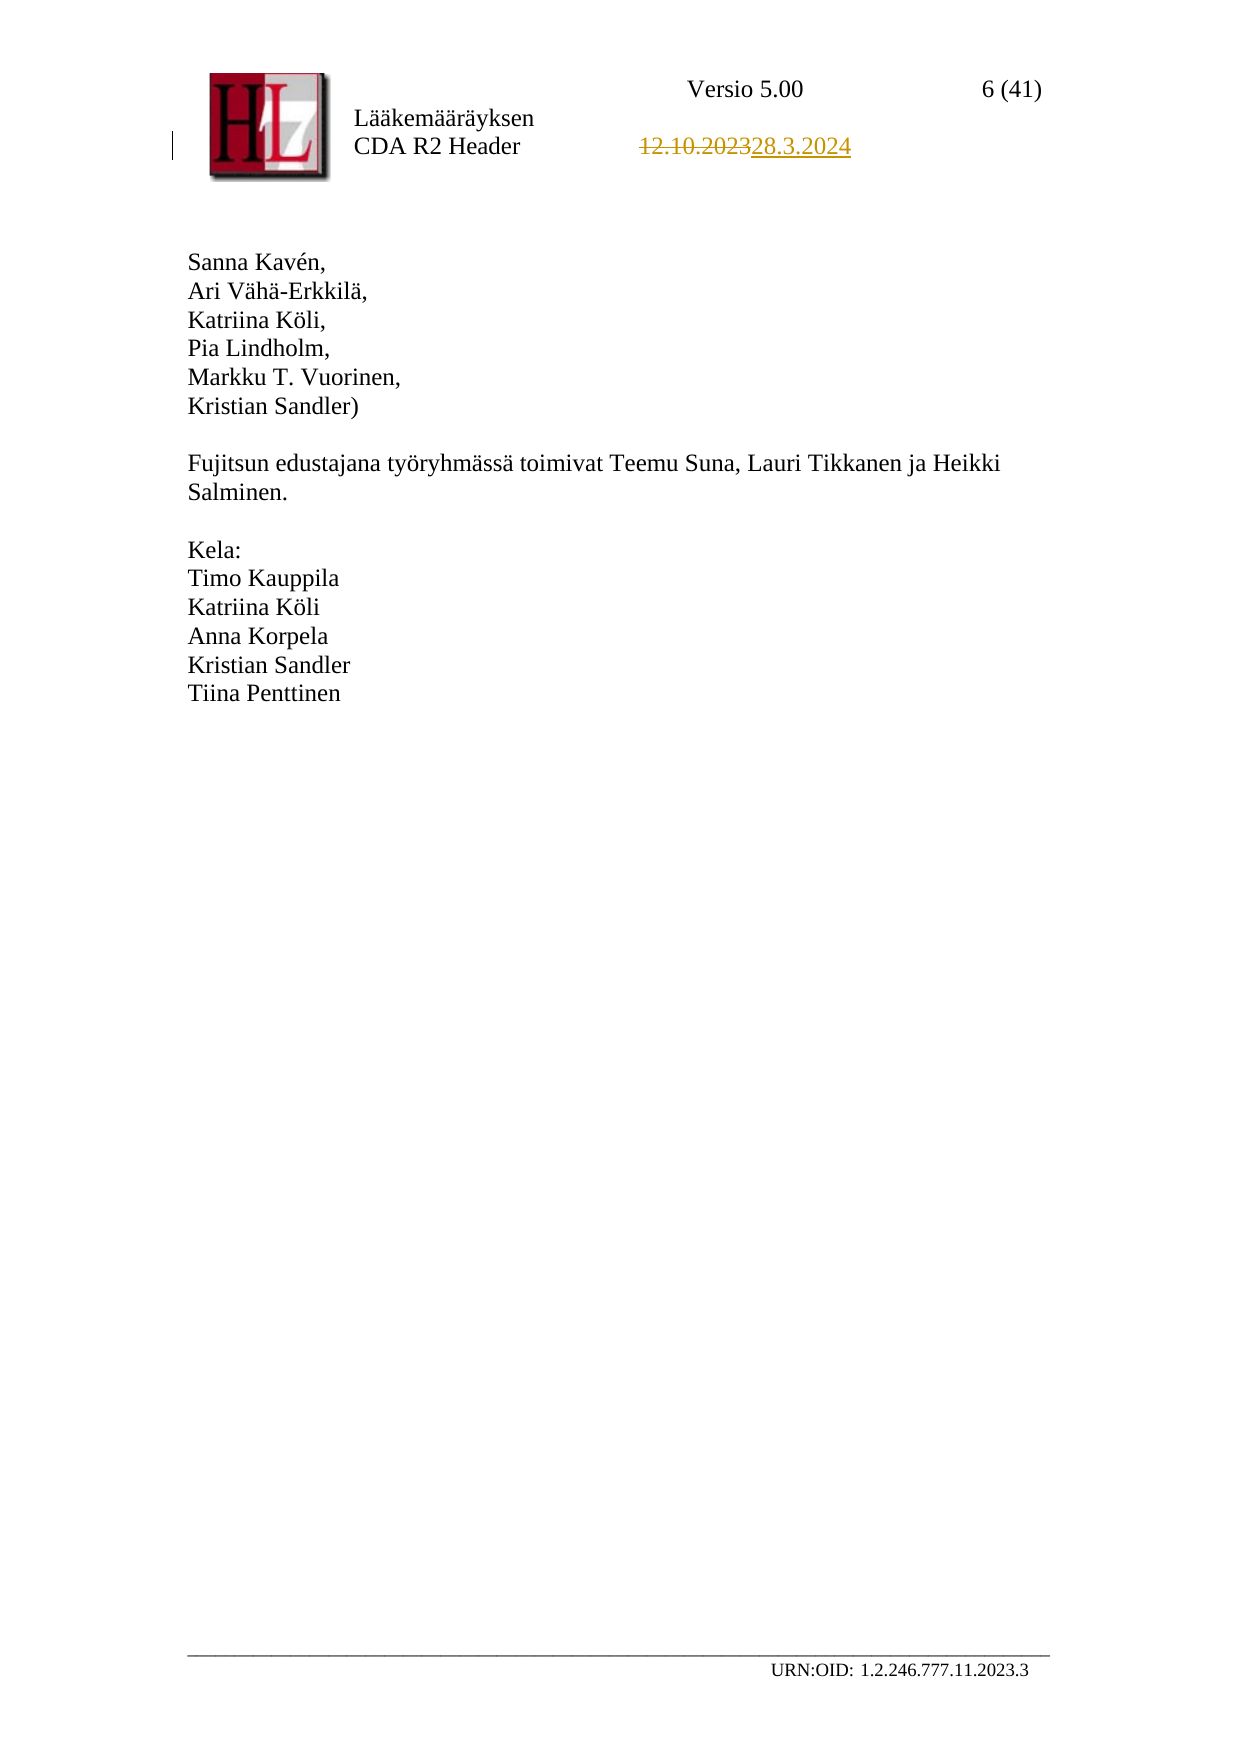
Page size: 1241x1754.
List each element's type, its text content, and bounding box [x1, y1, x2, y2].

text Katriina Köli [187, 592, 1053, 621]
text Katriina Köli, [187, 305, 1053, 333]
text Anna Korpela [187, 621, 1053, 650]
text Timo Kauppila [187, 563, 1053, 592]
picture [209, 73, 332, 182]
text Kela: [187, 535, 1053, 563]
text Markku T. Vuorinen, [187, 362, 1053, 391]
text Sanna Kavén, [187, 247, 1053, 276]
text Ari Vähä-Erkkilä, [187, 276, 1053, 305]
text Pia Lindholm, [187, 333, 1053, 362]
text Kristian Sandler) [187, 391, 1053, 420]
text Fujitsun edustajana työryhmässä toimivat Teemu Suna, Lauri Tikkanen ja Heikki Salminen. [187, 448, 1053, 506]
text Kristian Sandler [187, 650, 1053, 678]
text Tiina Penttinen [187, 678, 1053, 707]
